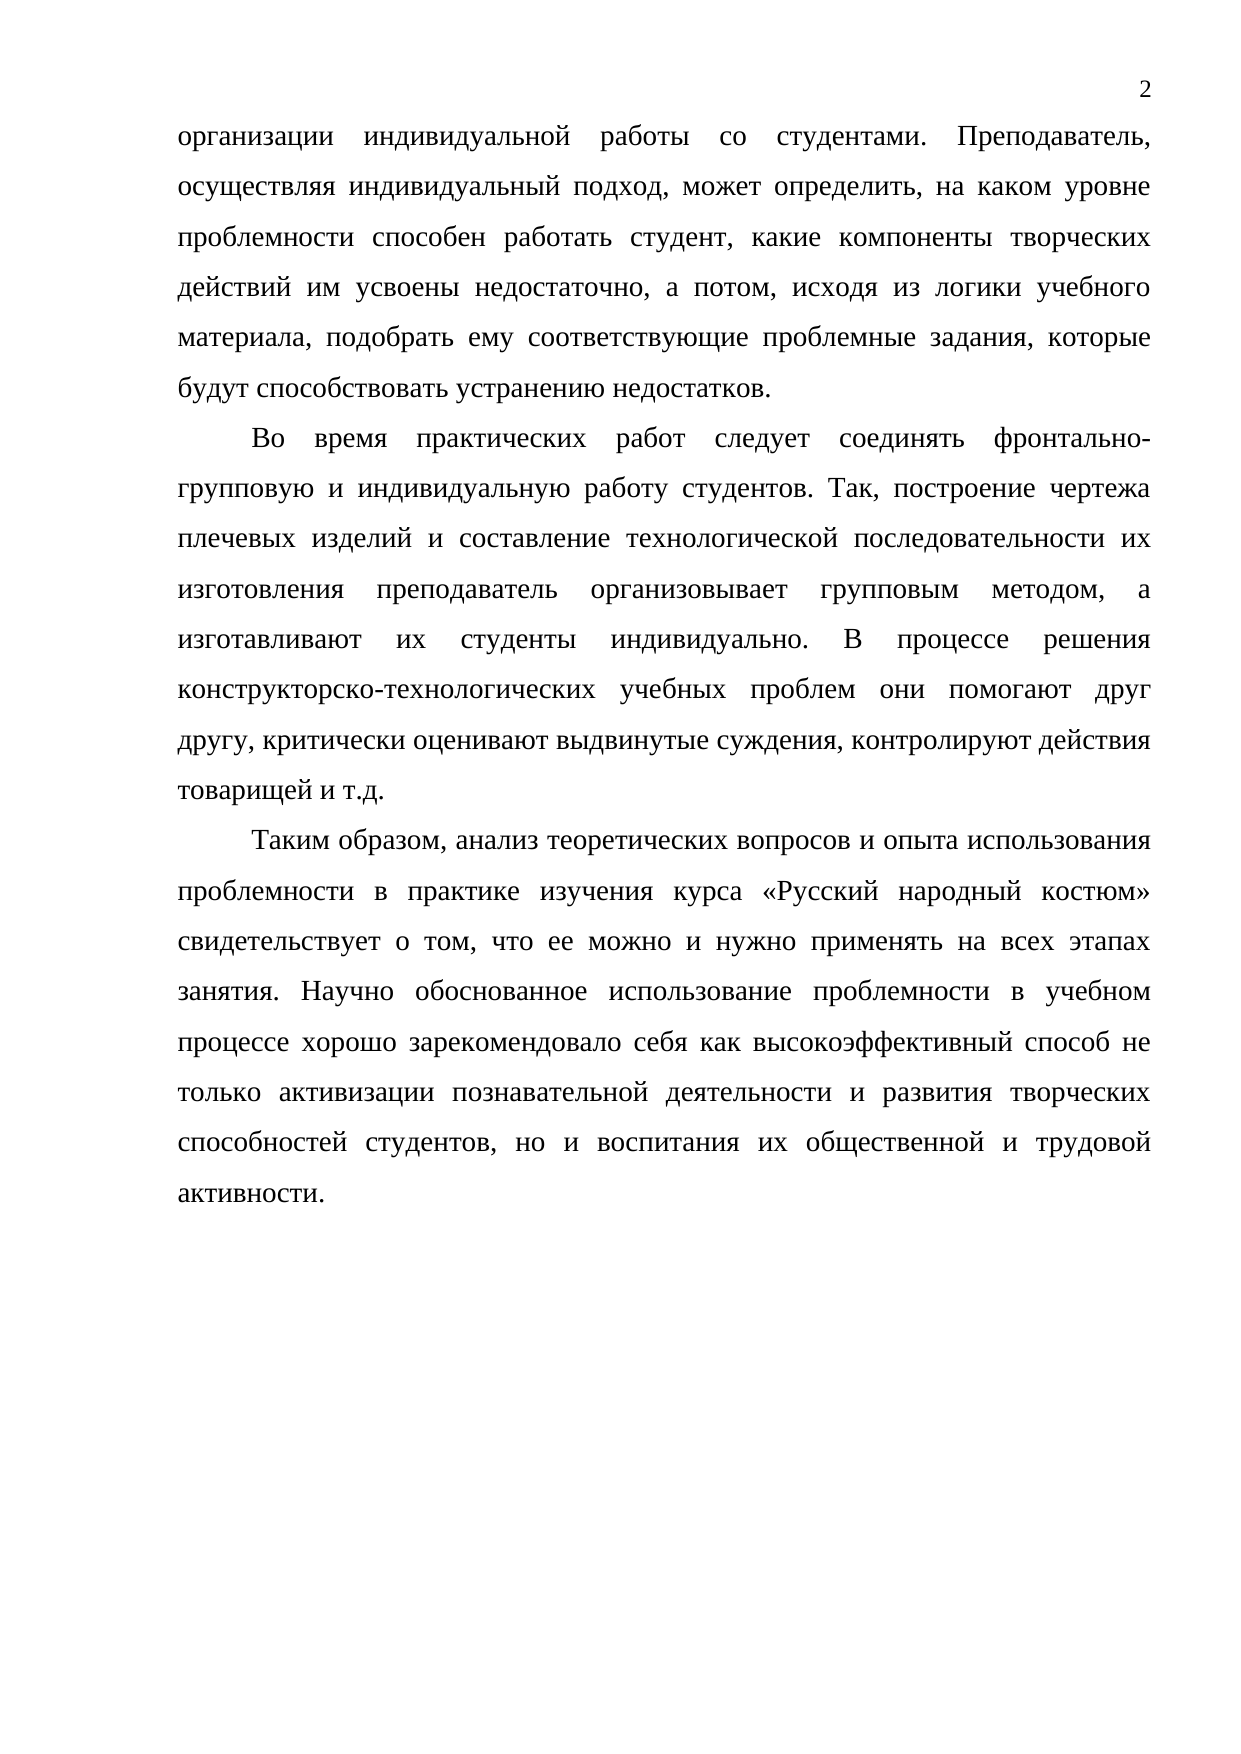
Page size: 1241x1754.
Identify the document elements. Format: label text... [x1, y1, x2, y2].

text Таким образом, анализ теоретических вопросов и опыта использования проблемности в практике изучения курса «Русский народный костюм» свидетельствует о том, что ее можно и нужно применять на всех этапах занятия. Научно обоснованное использование проблемности в учебном процессе хорошо зарекомендовало себя как высокоэффективный способ не только активизации познавательной деятельности и развития творческих способностей студентов, но и воспитания их общественной и трудовой активности. [177, 822, 1152, 1208]
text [177, 118, 1152, 403]
text Во время практических работ следует соединять фронтально-групповую и индивидуальную работу студентов. Так, построение чертежа плечевых изделий и составление технологической последовательности их изготовления преподаватель организовывает групповым методом, а изготавливают их студенты индивидуально. В процессе решения конструкторско-технологических учебных проблем они помогают друг другу, критически оценивают выдвинутые суждения, контролируют действия товарищей и т.д. [177, 420, 1152, 806]
